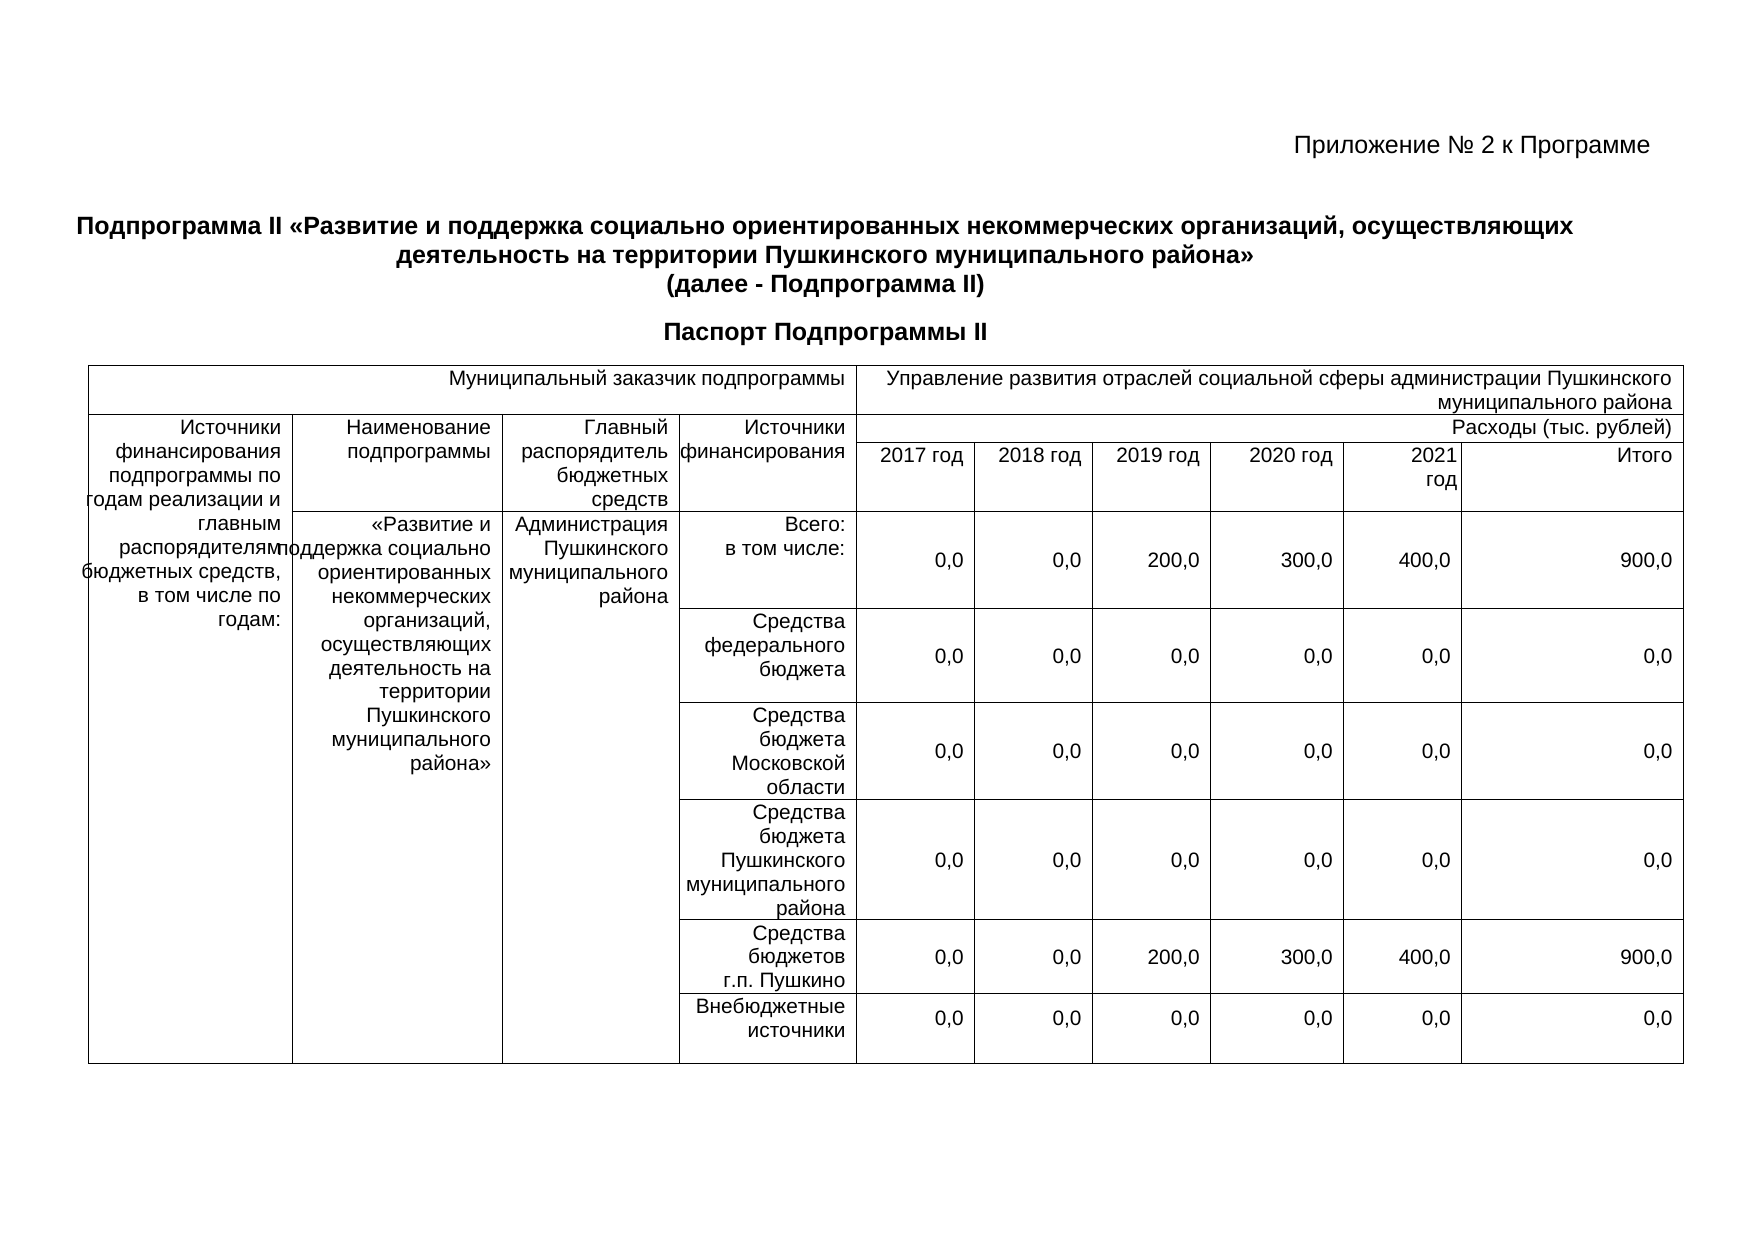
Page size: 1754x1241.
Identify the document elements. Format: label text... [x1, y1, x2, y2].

table_cell Источники финансирования подпрограммы по годам реализации и главным распорядителям бюджетных средств, в том числе по годам: [89, 415, 292, 1063]
table_cell 0,0 [1211, 800, 1343, 919]
table_cell Итого [1462, 443, 1683, 511]
table_cell 0,0 [1462, 994, 1683, 1063]
table_cell 200,0 [1093, 920, 1210, 993]
table_cell 0,0 [1462, 800, 1683, 919]
table_cell 0,0 [857, 994, 974, 1063]
table_cell Средства бюджетов г.п. Пушкино [680, 920, 856, 993]
table_cell 0,0 [1462, 703, 1683, 798]
table_cell 900,0 [1462, 920, 1683, 993]
text Подпрограмма II «Развитие и поддержка социально ориентированных некоммерческих организаций, осуществляющих деятельность на территории Пушкинского муниципального района» [0, 211, 1651, 269]
text Приложение № 2 к Программе [29, 130, 1651, 159]
table_cell 0,0 [857, 800, 974, 919]
table_cell 300,0 [1211, 920, 1343, 993]
table_cell Главный распорядитель бюджетных средств [503, 415, 679, 511]
table_cell 0,0 [857, 703, 974, 798]
table_cell «Развитие и поддержка социально ориентированных некоммерческих организаций, осуществляющих деятельность на территории Пушкинского муниципального района» [293, 512, 502, 1063]
table_cell Средства бюджета Московской области [680, 703, 856, 798]
table_cell 400,0 [1344, 512, 1461, 608]
table_cell 2019 год [1093, 443, 1210, 511]
table_cell 0,0 [1344, 800, 1461, 919]
table_cell 0,0 [1344, 994, 1461, 1063]
table_cell Средства федерального бюджета [680, 609, 856, 702]
table_cell Расходы (тыс. рублей) [857, 415, 1683, 442]
table_cell 0,0 [1211, 609, 1343, 702]
table_cell 0,0 [1344, 703, 1461, 798]
table_cell 900,0 [1462, 512, 1683, 608]
table_cell 0,0 [1093, 800, 1210, 919]
table_cell Внебюджетные источники [680, 994, 856, 1063]
table_cell 0,0 [975, 800, 1092, 919]
table_cell 2021 год [1344, 443, 1461, 511]
table_cell 0,0 [975, 512, 1092, 608]
table_cell Администрация Пушкинского муниципального района [503, 512, 679, 1063]
table_cell 0,0 [1093, 703, 1210, 798]
text (далее - Подпрограмма II) [0, 269, 1651, 298]
table_cell Источники финансирования [680, 415, 856, 511]
table_cell 0,0 [975, 609, 1092, 702]
table_cell 0,0 [1211, 703, 1343, 798]
table_cell 0,0 [857, 609, 974, 702]
table_cell Всего: в том числе: [680, 512, 856, 608]
table_header Муниципальный заказчик подпрограммы [89, 366, 856, 414]
table_cell 0,0 [857, 512, 974, 608]
text Паспорт Подпрограммы II [0, 317, 1651, 346]
table_cell 0,0 [975, 994, 1092, 1063]
table_cell 400,0 [1344, 920, 1461, 993]
table_cell Наименование подпрограммы [293, 415, 502, 511]
table_cell 0,0 [1211, 994, 1343, 1063]
table_cell 0,0 [975, 920, 1092, 993]
table_cell 0,0 [857, 920, 974, 993]
table_cell 200,0 [1093, 512, 1210, 608]
table_cell 300,0 [1211, 512, 1343, 608]
table_header Управление развития отраслей социальной сферы администрации Пушкинского муниципального района [857, 366, 1683, 414]
table_cell 0,0 [1344, 609, 1461, 702]
table_cell 2020 год [1211, 443, 1343, 511]
table_cell 0,0 [1093, 994, 1210, 1063]
table_cell 0,0 [1093, 609, 1210, 702]
table_cell 0,0 [975, 703, 1092, 798]
table_cell Средства бюджета Пушкинского муниципального района [680, 800, 856, 919]
table_cell 2018 год [975, 443, 1092, 511]
table_cell 2017 год [857, 443, 974, 511]
table_cell 0,0 [1462, 609, 1683, 702]
